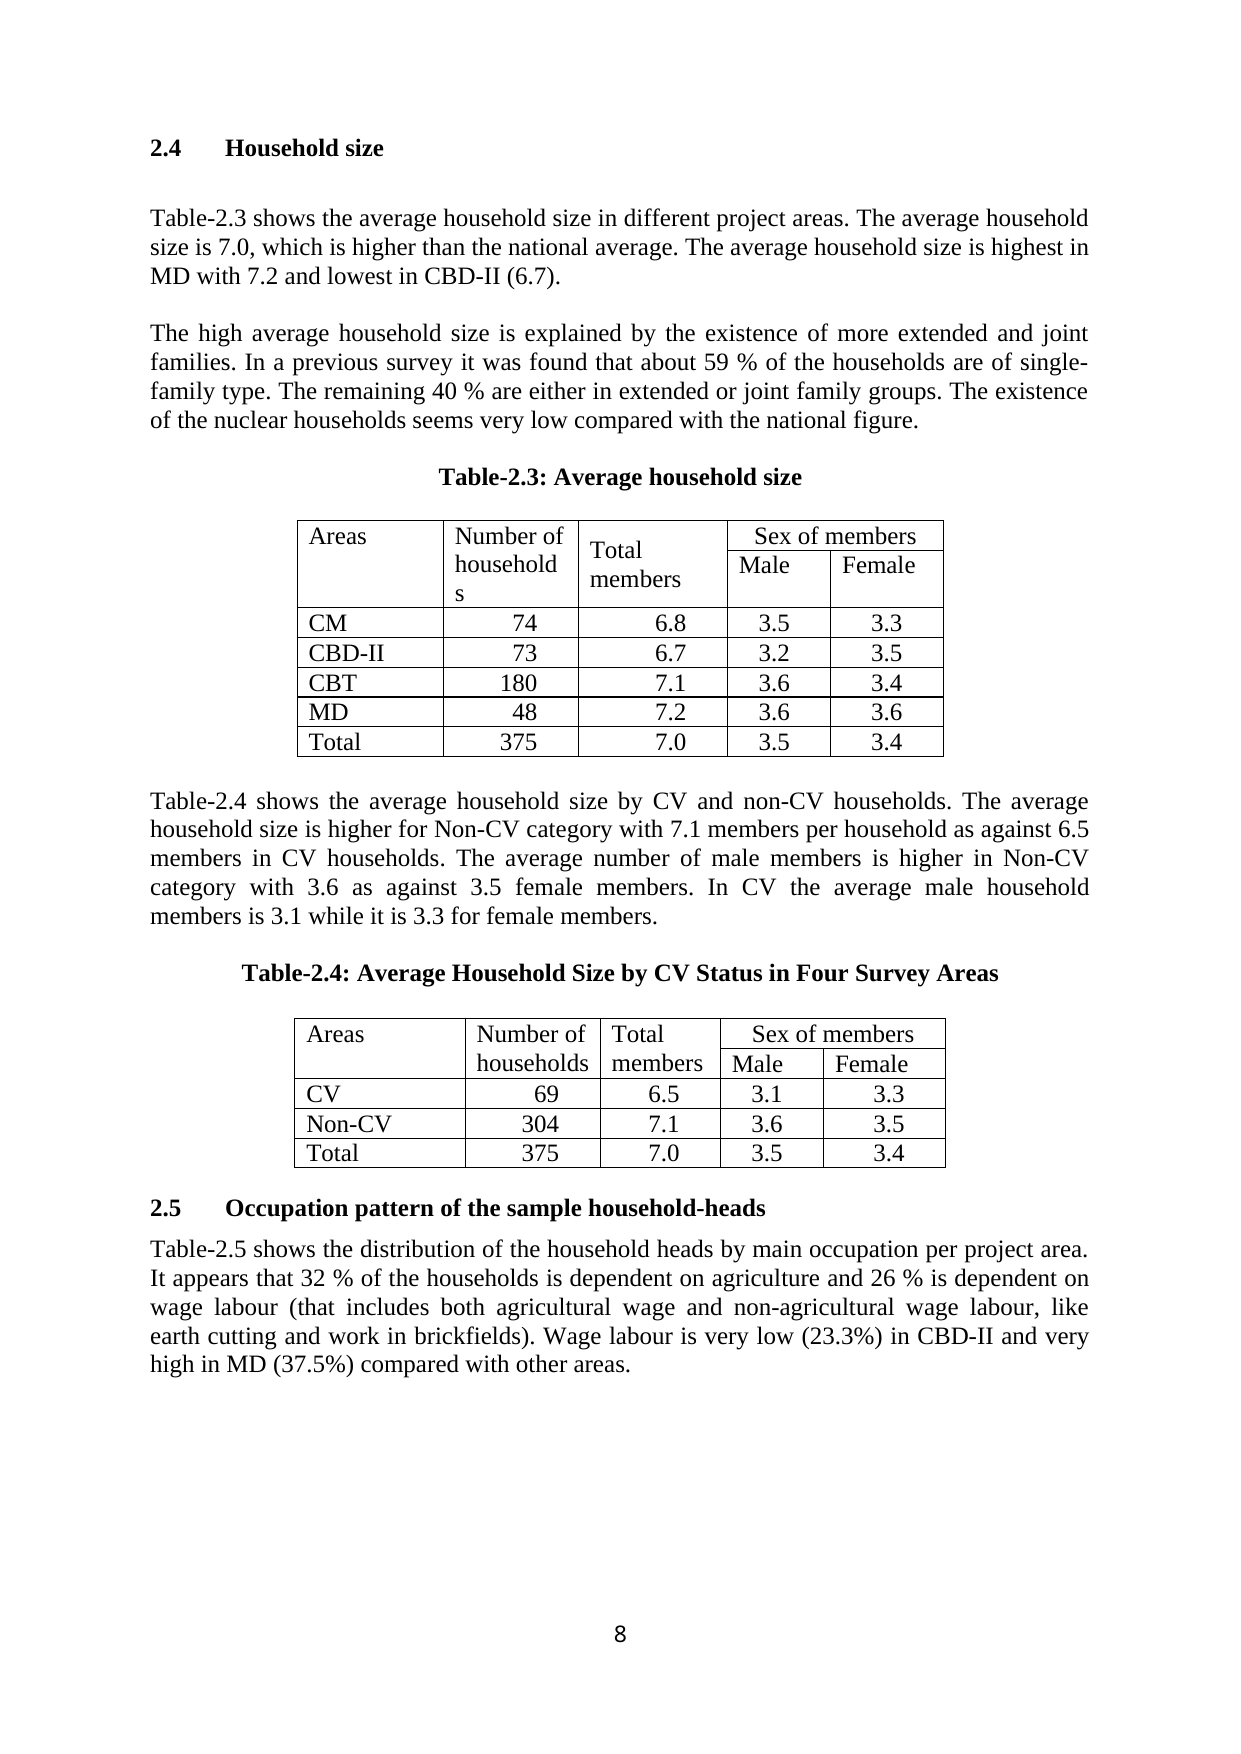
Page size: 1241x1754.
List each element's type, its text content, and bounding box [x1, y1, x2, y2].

table_header Number of households [466, 1019, 600, 1078]
table_cell 3.5 [824, 1109, 945, 1137]
table_cell 304 [466, 1109, 600, 1137]
table_cell CBD-II [298, 638, 443, 667]
table_cell 6.5 [601, 1079, 720, 1108]
table_cell 3.6 [721, 1109, 823, 1137]
text The high average household size is explained by the existence of more extended and joint families. In a previous survey it was found that about 59 % of the households are of single-family type. The remaining 40 % are either in extended or joint family groups. The existence of the nuclear households seems very low compared with the national figure. [150, 318, 1090, 433]
text Table-2.3 shows the average household size in different project areas. The average household size is 7.0, which is higher than the national average. The average household size is highest in MD with 7.2 and lowest in CBD-II (6.7). [150, 203, 1090, 290]
table_cell Female [824, 1049, 945, 1078]
table_cell 3.5 [721, 1139, 823, 1167]
table_cell 48 [444, 698, 578, 726]
table_cell 3.4 [824, 1139, 945, 1167]
text Table-2.5 shows the distribution of the household heads by main occupation per project area. It appears that 32 % of the households is dependent on agriculture and 26 % is dependent on wage labour (that includes both agricultural wage and non-agricultural wage labour, like earth cutting and work in brickfields). Wage labour is very low (23.3%) in CBD-II and very high in MD (37.5%) compared with other areas. [150, 1234, 1090, 1378]
table_cell 69 [466, 1079, 600, 1108]
table_cell 7.2 [579, 698, 727, 726]
table_cell 3.1 [721, 1079, 823, 1108]
text Table-2.4 shows the average household size by CV and non-CV households. The average household size is higher for Non-CV category with 7.1 members per household as against 6.5 members in CV households. The average number of male members is higher in Non-CV category with 3.6 as against 3.5 female members. In CV the average male household members is 3.1 while it is 3.3 for female members. [150, 786, 1090, 929]
table_cell 7.1 [579, 668, 727, 696]
table_cell CM [298, 608, 443, 637]
table_cell Total [295, 1139, 465, 1167]
table_cell 3.2 [728, 638, 830, 667]
table_cell 3.3 [831, 608, 943, 637]
table_header Number of households [444, 521, 578, 607]
table_cell 3.4 [831, 668, 943, 696]
table_cell 375 [444, 727, 578, 756]
table_cell 180 [444, 668, 578, 696]
table_cell 3.5 [728, 727, 830, 756]
table_cell 7.1 [601, 1109, 720, 1137]
table_cell 3.6 [831, 698, 943, 726]
table_cell 6.8 [579, 608, 727, 637]
table_header Areas [298, 521, 443, 607]
table_cell 3.5 [831, 638, 943, 667]
table_cell Female [831, 551, 943, 607]
table_cell CBT [298, 668, 443, 696]
table_cell Non-CV [295, 1109, 465, 1137]
text Table-2.3: Average household size [150, 462, 1090, 491]
table_header Total members [601, 1019, 720, 1078]
table_header Total members [579, 521, 727, 607]
table_cell 375 [466, 1139, 600, 1167]
table_cell Male [728, 551, 830, 607]
table_cell 74 [444, 608, 578, 637]
table_header Sex of members [728, 521, 943, 549]
table_cell 3.4 [831, 727, 943, 756]
table_cell CV [295, 1079, 465, 1108]
table_header Areas [295, 1019, 465, 1078]
table_cell 3.5 [728, 608, 830, 637]
table_cell 7.0 [601, 1139, 720, 1167]
subtitle Occupation pattern of the sample household-heads [150, 1193, 1090, 1222]
table_cell 7.0 [579, 727, 727, 756]
table_cell Male [721, 1049, 823, 1078]
table_header Sex of members [721, 1019, 945, 1048]
table_cell 6.7 [579, 638, 727, 667]
table_cell 3.3 [824, 1079, 945, 1108]
text Table-2.4: Average Household Size by CV Status in Four Survey Areas [150, 958, 1090, 987]
table_cell 3.6 [728, 668, 830, 696]
table_cell Total [298, 727, 443, 756]
subtitle Household size [150, 133, 1090, 162]
table_cell 73 [444, 638, 578, 667]
table_cell MD [298, 698, 443, 726]
table_cell 3.6 [728, 698, 830, 726]
